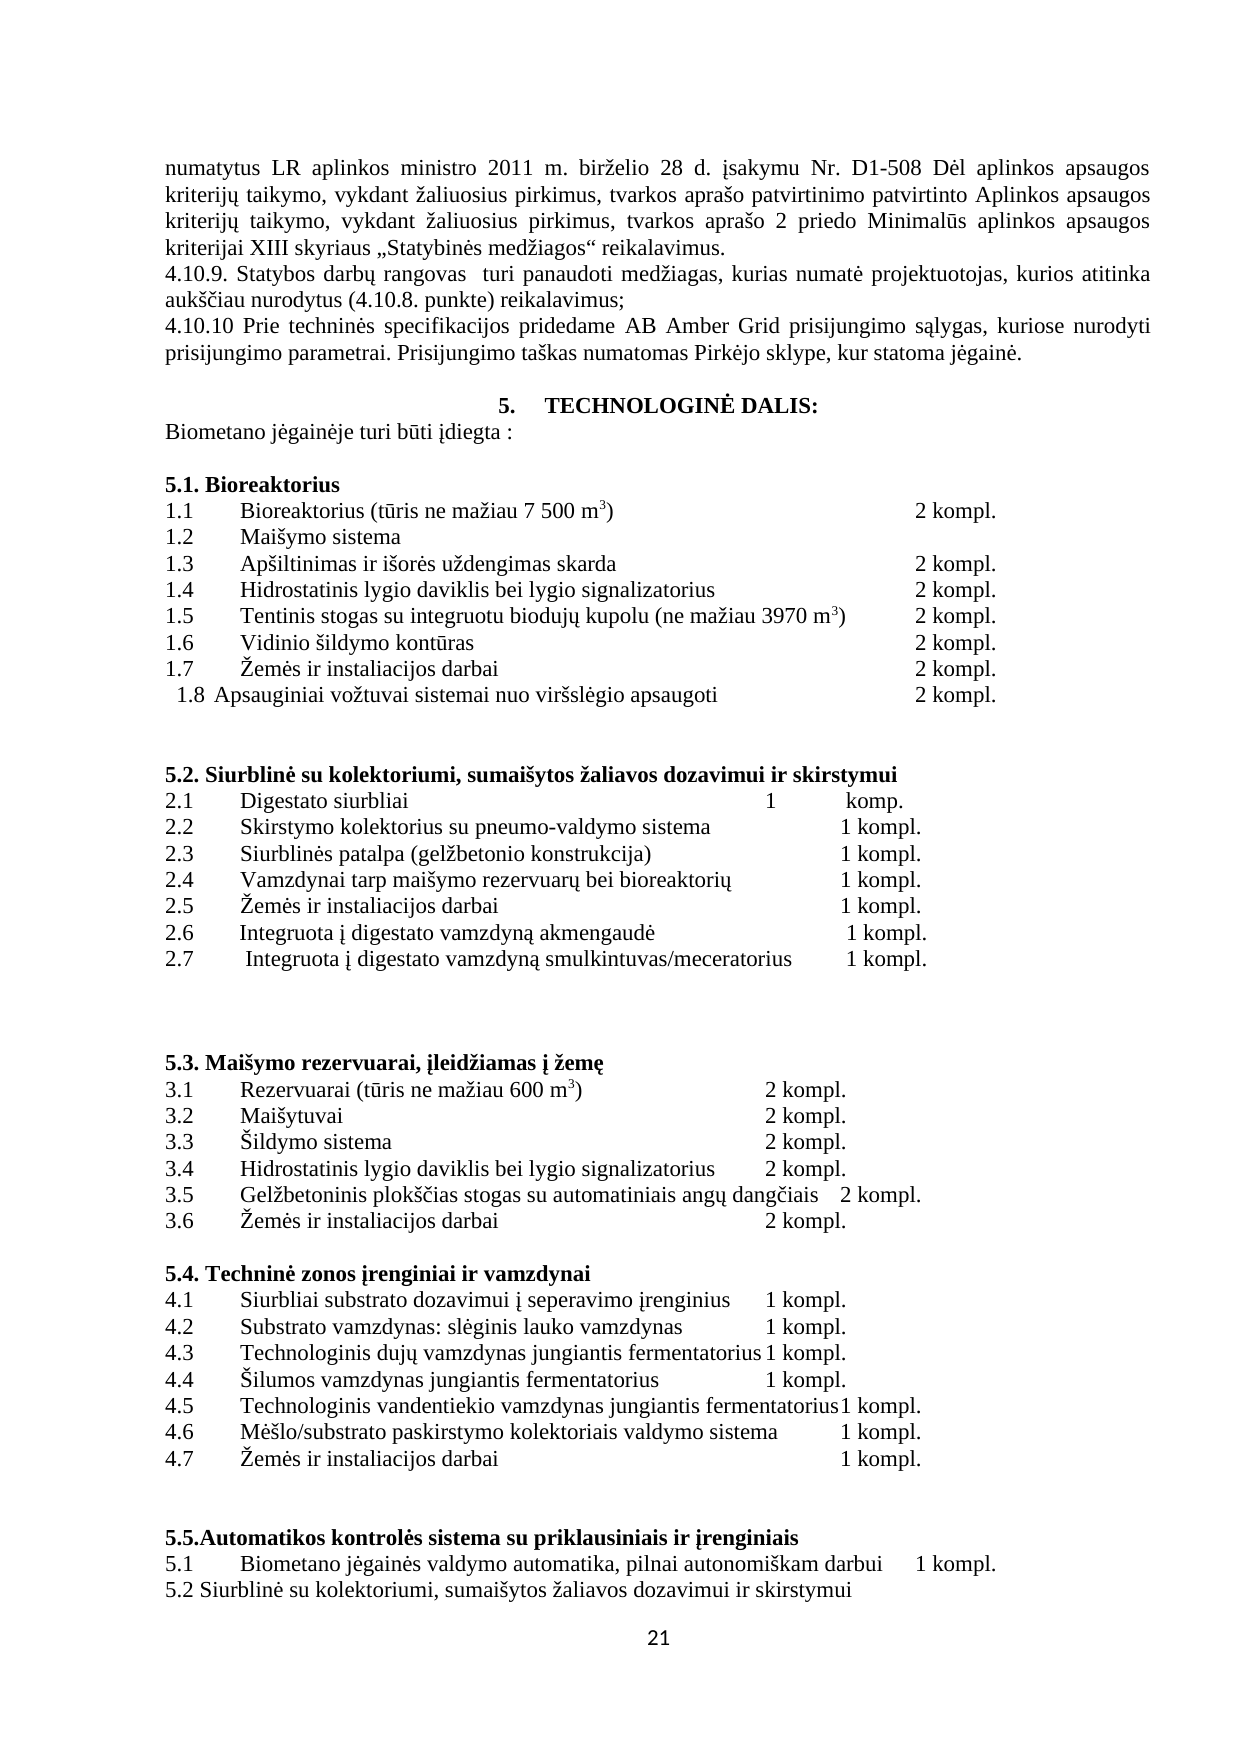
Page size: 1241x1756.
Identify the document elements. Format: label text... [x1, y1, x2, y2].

text 1.5 Tentinis stogas su integruotu biodujų kupolu (ne mažiau 3970 m3) 2 kompl. [165, 602, 1152, 629]
text 2.2 Skirstymo kolektorius su pneumo-valdymo sistema 1 kompl. [165, 813, 1152, 840]
list TECHNOLOGINĖ DALIS: [165, 392, 1152, 418]
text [165, 154, 1152, 260]
text 1.1 Bioreaktorius (tūris ne mažiau 7 500 m3) 2 kompl. [165, 497, 1152, 523]
text 1.4 Hidrostatinis lygio daviklis bei lygio signalizatorius 2 kompl. [165, 576, 1152, 602]
text Biometano jėgainėje turi būti įdiegta : [106, 418, 1152, 444]
text 5.2 Siurblinė su kolektoriumi, sumaišytos žaliavos dozavimui ir skirstymui [165, 1576, 1152, 1603]
text 2.1 Digestato siurbliai 1 komp. [165, 787, 1152, 813]
text 1.6 Vidinio šildymo kontūras 2 kompl. [165, 629, 1152, 655]
text 5.1 Biometano jėgainės valdymo automatika, pilnai autonomiškam darbui 1 kompl. [165, 1550, 1152, 1576]
text 3.5 Gelžbetoninis plokščias stogas su automatiniais angų dangčiais 2 kompl. [165, 1181, 1152, 1207]
text 5.3. Maišymo rezervuarai, įleidžiamas į žemę [165, 1049, 1152, 1076]
text 3.2 Maišytuvai 2 kompl. [165, 1102, 1152, 1128]
text 2.7 Integruota į digestato vamzdyną smulkintuvas/meceratorius 1 kompl. [165, 945, 1152, 971]
text 1.7 Žemės ir instaliacijos darbai 2 kompl. [165, 655, 1152, 682]
text 4.6 Mėšlo/substrato paskirstymo kolektoriais valdymo sistema 1 kompl. [165, 1418, 1152, 1445]
text 5.2. Siurblinė su kolektoriumi, sumaišytos žaliavos dozavimui ir skirstymui [165, 761, 1152, 787]
text 4.10.9. Statybos darbų rangovas turi panaudoti medžiagas, kurias numatė projektuotojas, kurios atitinka aukščiau nurodytus (4.10.8. punkte) reikalavimus; [165, 260, 1152, 313]
list Apsauginiai vožtuvai sistemai nuo viršslėgio apsaugoti 2 kompl. [176, 682, 1152, 708]
text 3.6 Žemės ir instaliacijos darbai 2 kompl. [165, 1207, 1152, 1234]
text 4.10.10 Prie techninės specifikacijos pridedame AB Amber Grid prisijungimo sąlygas, kuriose nurodyti prisijungimo parametrai. Prisijungimo taškas numatomas Pirkėjo sklype, kur statoma jėgainė. [165, 313, 1152, 365]
text 4.4 Šilumos vamzdynas jungiantis fermentatorius 1 kompl. [165, 1366, 1152, 1392]
text 2.4 Vamzdynai tarp maišymo rezervuarų bei bioreaktorių 1 kompl. [165, 866, 1152, 892]
text 2.6 Integruota į digestato vamzdyną akmengaudė 1 kompl. [165, 919, 1152, 945]
text 4.1 Siurbliai substrato dozavimui į seperavimo įrenginius 1 kompl. [165, 1287, 1152, 1313]
text 2.5 Žemės ir instaliacijos darbai 1 kompl. [165, 892, 1152, 919]
text 4.7 Žemės ir instaliacijos darbai 1 kompl. [165, 1445, 1152, 1471]
text 3.1 Rezervuarai (tūris ne mažiau 600 m3) 2 kompl. [165, 1076, 1152, 1102]
text 5.1. Bioreaktorius [165, 471, 1152, 497]
text 3.4 Hidrostatinis lygio daviklis bei lygio signalizatorius 2 kompl. [165, 1155, 1152, 1181]
text 5.4. Techninė zonos įrenginiai ir vamzdynai [165, 1260, 1152, 1287]
text 5.5.Automatikos kontrolės sistema su priklausiniais ir įrenginiais [165, 1524, 1152, 1550]
text 4.2 Substrato vamzdynas: slėginis lauko vamzdynas 1 kompl. [165, 1313, 1152, 1339]
text 1.2 Maišymo sistema [165, 523, 1152, 550]
text 4.3 Technologinis dujų vamzdynas jungiantis fermentatorius 1 kompl. [165, 1339, 1152, 1366]
text 2.3 Siurblinės patalpa (gelžbetonio konstrukcija) 1 kompl. [165, 840, 1152, 866]
text 1.3 Apšiltinimas ir išorės uždengimas skarda 2 kompl. [165, 550, 1152, 576]
text 3.3 Šildymo sistema 2 kompl. [165, 1128, 1152, 1155]
text 4.5 Technologinis vandentiekio vamzdynas jungiantis fermentatorius 1 kompl. [165, 1392, 1152, 1418]
